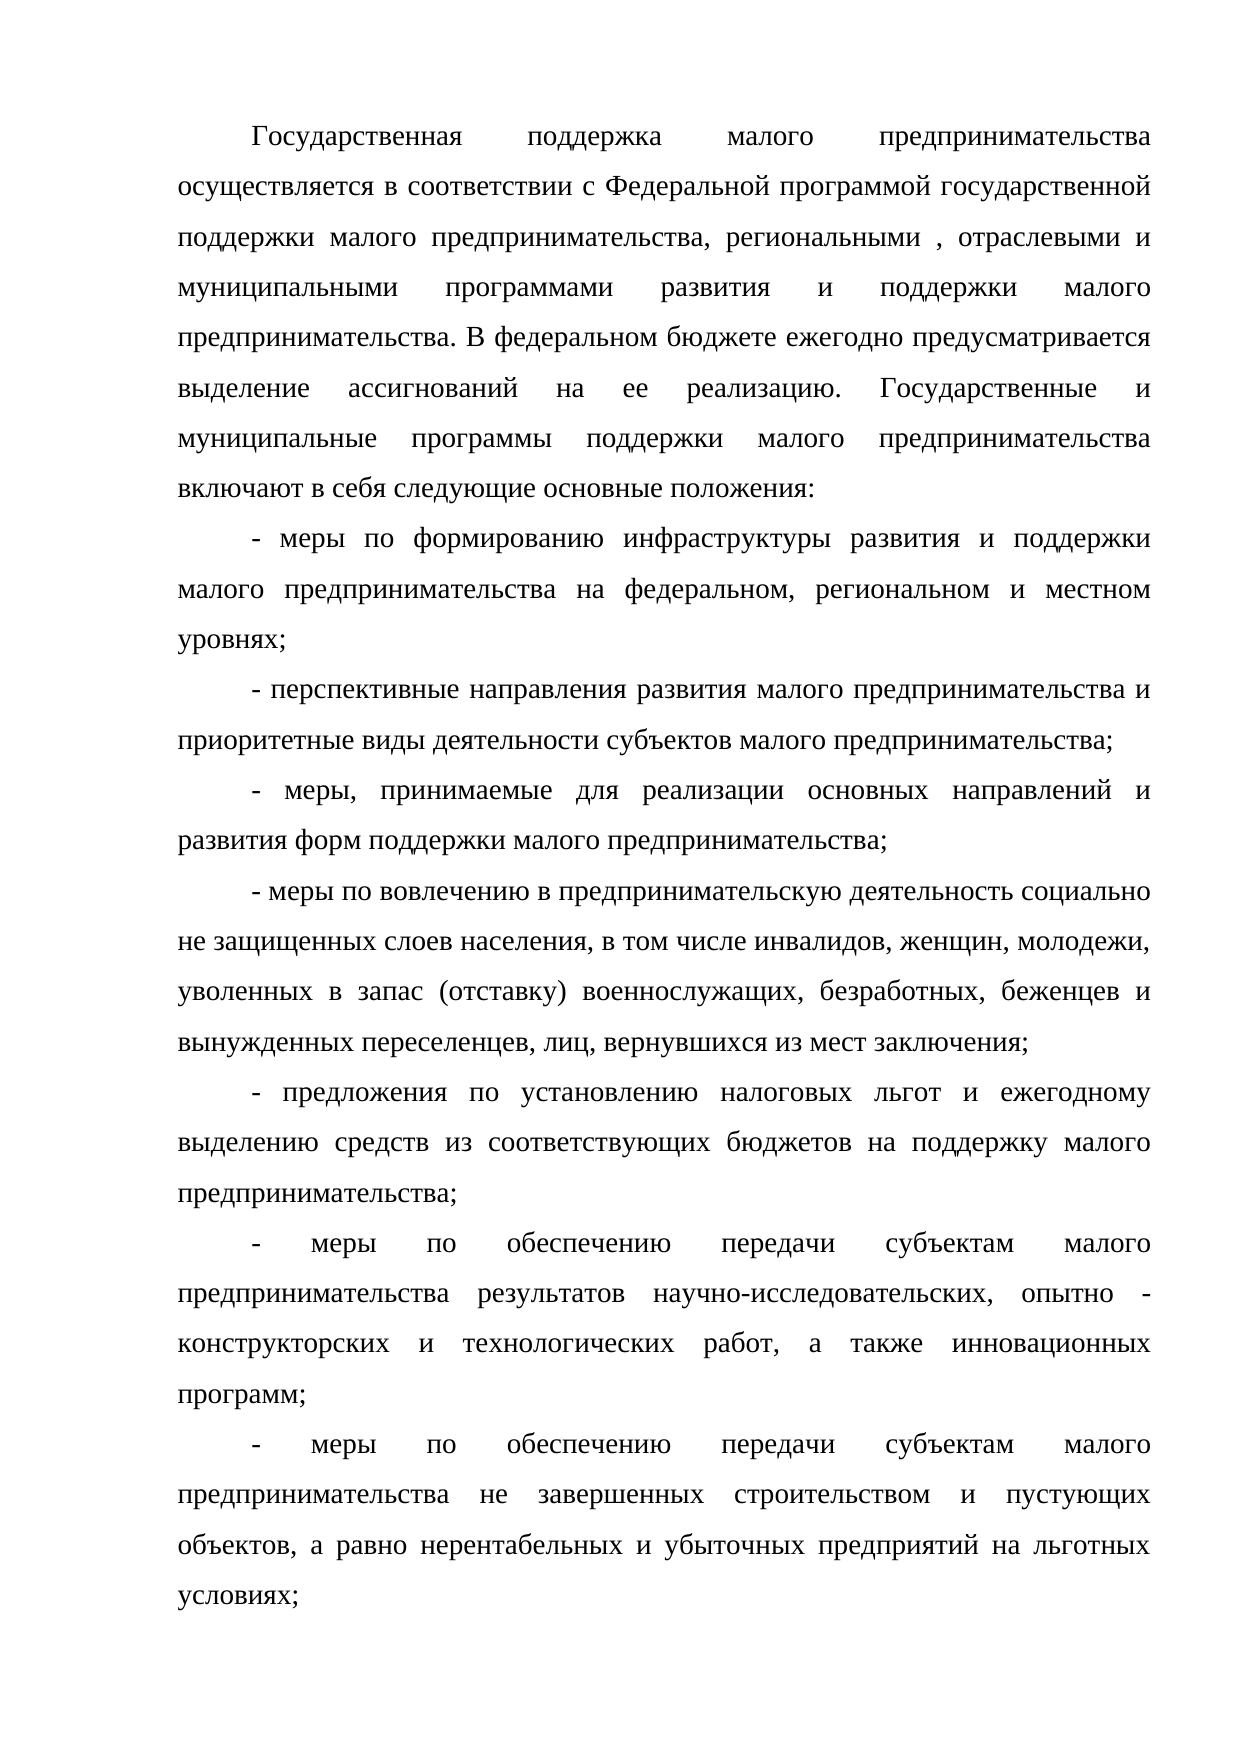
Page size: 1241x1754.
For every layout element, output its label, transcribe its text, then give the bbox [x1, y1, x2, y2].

text - предложения по установлению налоговых льгот и ежегодному выделению средств из соответствующих бюджетов на поддержку малого предпринимательства; [177, 1074, 1152, 1208]
text - меры по формированию инфраструктуры развития и поддержки малого предпринимательства на федеральном, региональном и местном уровнях; [177, 521, 1152, 655]
text - меры по обеспечению передачи субъектам малого предпринимательства результатов научно-исследовательских, опытно - конструкторских и технологических работ, а также инновационных программ; [177, 1225, 1152, 1409]
text - меры по обеспечению передачи субъектам малого предпринимательства не завершенных строительством и пустующих объектов, а равно нерентабельных и убыточных предприятий на льготных условиях; [177, 1426, 1152, 1611]
text Государственная поддержка малого предпринимательства осуществляется в соответствии с Федеральной программой государственной поддержки малого предпринимательства, региональными , отраслевыми и муниципальными программами развития и поддержки малого предпринимательства. В федеральном бюджете ежегодно предусматривается выделение ассигнований на ее реализацию. Государственные и муниципальные программы поддержки малого предпринимательства включают в себя следующие основные положения: [177, 118, 1152, 504]
text - меры по вовлечению в предпринимательскую деятельность социально не защищенных слоев населения, в том числе инвалидов, женщин, молодежи, уволенных в запас (отставку) военнослужащих, безработных, беженцев и вынужденных переселенцев, лиц, вернувшихся из мест заключения; [177, 873, 1152, 1057]
text - перспективные направления развития малого предпринимательства и приоритетные виды деятельности субъектов малого предпринимательства; [177, 672, 1152, 755]
text - меры, принимаемые для реализации основных направлений и развития форм поддержки малого предпринимательства; [177, 772, 1152, 856]
